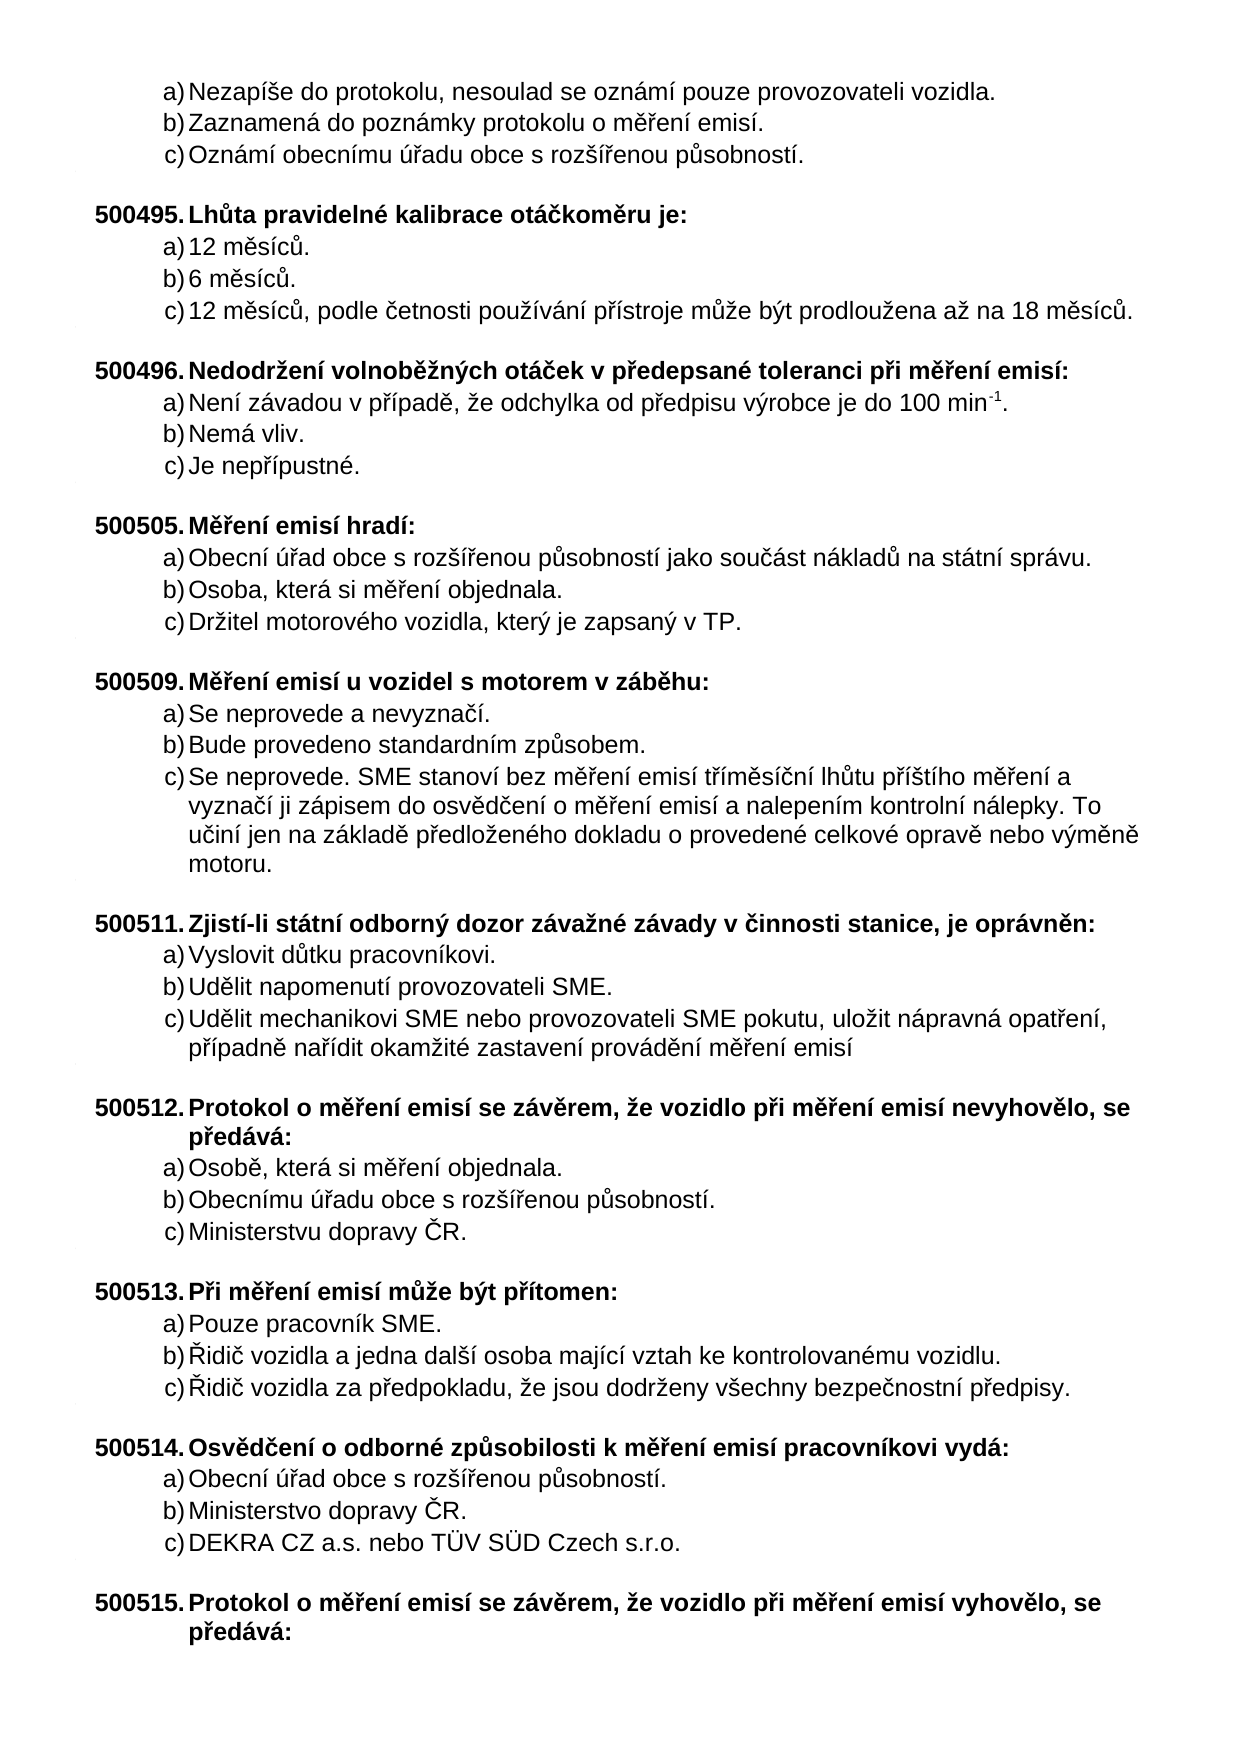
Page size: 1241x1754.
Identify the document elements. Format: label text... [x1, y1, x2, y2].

table_cell b) [74, 263, 186, 294]
table_header Lhůta pravidelné kalibrace otáčkoměru je: [186, 199, 1164, 231]
table_cell c) [74, 450, 186, 482]
table_cell Osobě, která si měření objednala. [186, 1152, 1164, 1184]
table_header 500515. [74, 1587, 186, 1647]
table_cell b) [74, 971, 186, 1003]
table_header Protokol o měření emisí se závěrem, že vozidlo při měření emisí nevyhovělo, se předává: [186, 1091, 1164, 1152]
table_cell c) [74, 1527, 186, 1558]
table_cell Není závadou v případě, že odchylka od předpisu výrobce je do 100 min-1. [186, 386, 1164, 418]
table_cell a) [74, 1308, 186, 1339]
table_cell b) [74, 418, 186, 450]
table_cell Udělit mechanikovi SME nebo provozovateli SME pokutu, uložit nápravná opatření, případně nařídit okamžité zastavení provádění měření emisí [186, 1003, 1164, 1063]
table_cell Udělit napomenutí provozovateli SME. [186, 971, 1164, 1003]
table_cell Pouze pracovník SME. [186, 1308, 1164, 1339]
table_cell c) [74, 761, 186, 879]
table_cell Vyslovit důtku pracovníkovi. [186, 939, 1164, 971]
table_header Měření emisí hradí: [186, 510, 1164, 542]
table_header 500496. [74, 354, 186, 386]
table_cell a) [74, 231, 186, 262]
table_cell a) [74, 386, 186, 418]
table_header 500513. [74, 1276, 186, 1307]
table_cell b) [74, 574, 186, 605]
table_cell Bude provedeno standardním způsobem. [186, 729, 1164, 761]
table_header 500511. [74, 907, 186, 939]
table_cell b) [74, 107, 186, 139]
table_cell c) [74, 139, 186, 171]
table_cell Nemá vliv. [186, 418, 1164, 450]
table_cell c) [74, 294, 186, 326]
table_cell Osoba, která si měření objednala. [186, 574, 1164, 605]
table_cell b) [74, 1339, 186, 1371]
table_header 500512. [74, 1091, 186, 1152]
table_cell a) [74, 939, 186, 971]
table_cell Obecní úřad obce s rozšířenou působností jako součást nákladů na státní správu. [186, 542, 1164, 573]
table_cell a) [74, 697, 186, 729]
table_cell a) [74, 1463, 186, 1495]
table_cell c) [74, 605, 186, 637]
table_header 500495. [74, 199, 186, 231]
table_cell c) [74, 1216, 186, 1247]
table_cell 12 měsíců. [186, 231, 1164, 262]
table_header Zjistí-li státní odborný dozor závažné závady v činnosti stanice, je oprávněn: [186, 907, 1164, 939]
table_cell Oznámí obecnímu úřadu obce s rozšířenou působností. [186, 139, 1164, 171]
table_cell 6 měsíců. [186, 263, 1164, 294]
table_cell Zaznamená do poznámky protokolu o měření emisí. [186, 107, 1164, 139]
table_cell Je nepřípustné. [186, 450, 1164, 482]
table_cell a) [74, 75, 186, 107]
table_cell 12 měsíců, podle četnosti používání přístroje může být prodloužena až na 18 měsíců. [186, 294, 1164, 326]
table_cell b) [74, 1184, 186, 1216]
table_cell Obecní úřad obce s rozšířenou působností. [186, 1463, 1164, 1495]
table_header Měření emisí u vozidel s motorem v záběhu: [186, 665, 1164, 697]
table_cell a) [74, 1152, 186, 1184]
table_cell Řidič vozidla za předpokladu, že jsou dodrženy všechny bezpečnostní předpisy. [186, 1371, 1164, 1403]
table_cell b) [74, 729, 186, 761]
table_cell Nezapíše do protokolu, nesoulad se oznámí pouze provozovateli vozidla. [186, 75, 1164, 107]
table_cell c) [74, 1371, 186, 1403]
table_header 500514. [74, 1431, 186, 1463]
table_cell Ministerstvo dopravy ČR. [186, 1495, 1164, 1527]
table_header Nedodržení volnoběžných otáček v předepsané toleranci při měření emisí: [186, 354, 1164, 386]
table_header 500505. [74, 510, 186, 542]
table_cell Řidič vozidla a jedna další osoba mající vztah ke kontrolovanému vozidlu. [186, 1339, 1164, 1371]
table_cell Držitel motorového vozidla, který je zapsaný v TP. [186, 605, 1164, 637]
table_cell c) [74, 1003, 186, 1063]
table_cell Se neprovede. SME stanoví bez měření emisí tříměsíční lhůtu příštího měření a vyznačí ji zápisem do osvědčení o měření emisí a nalepením kontrolní nálepky. To učiní jen na základě předloženého dokladu o provedené celkové opravě nebo výměně motoru. [186, 761, 1164, 879]
table_cell b) [74, 1495, 186, 1527]
table_header 500509. [74, 665, 186, 697]
table_cell a) [74, 542, 186, 573]
table_header Při měření emisí může být přítomen: [186, 1276, 1164, 1307]
table_header Protokol o měření emisí se závěrem, že vozidlo při měření emisí vyhovělo, se předává: [186, 1587, 1164, 1647]
table_header Osvědčení o odborné způsobilosti k měření emisí pracovníkovi vydá: [186, 1431, 1164, 1463]
table_cell DEKRA CZ a.s. nebo TÜV SÜD Czech s.r.o. [186, 1527, 1164, 1558]
table_cell Obecnímu úřadu obce s rozšířenou působností. [186, 1184, 1164, 1216]
table_cell Ministerstvu dopravy ČR. [186, 1216, 1164, 1247]
table_cell Se neprovede a nevyznačí. [186, 697, 1164, 729]
